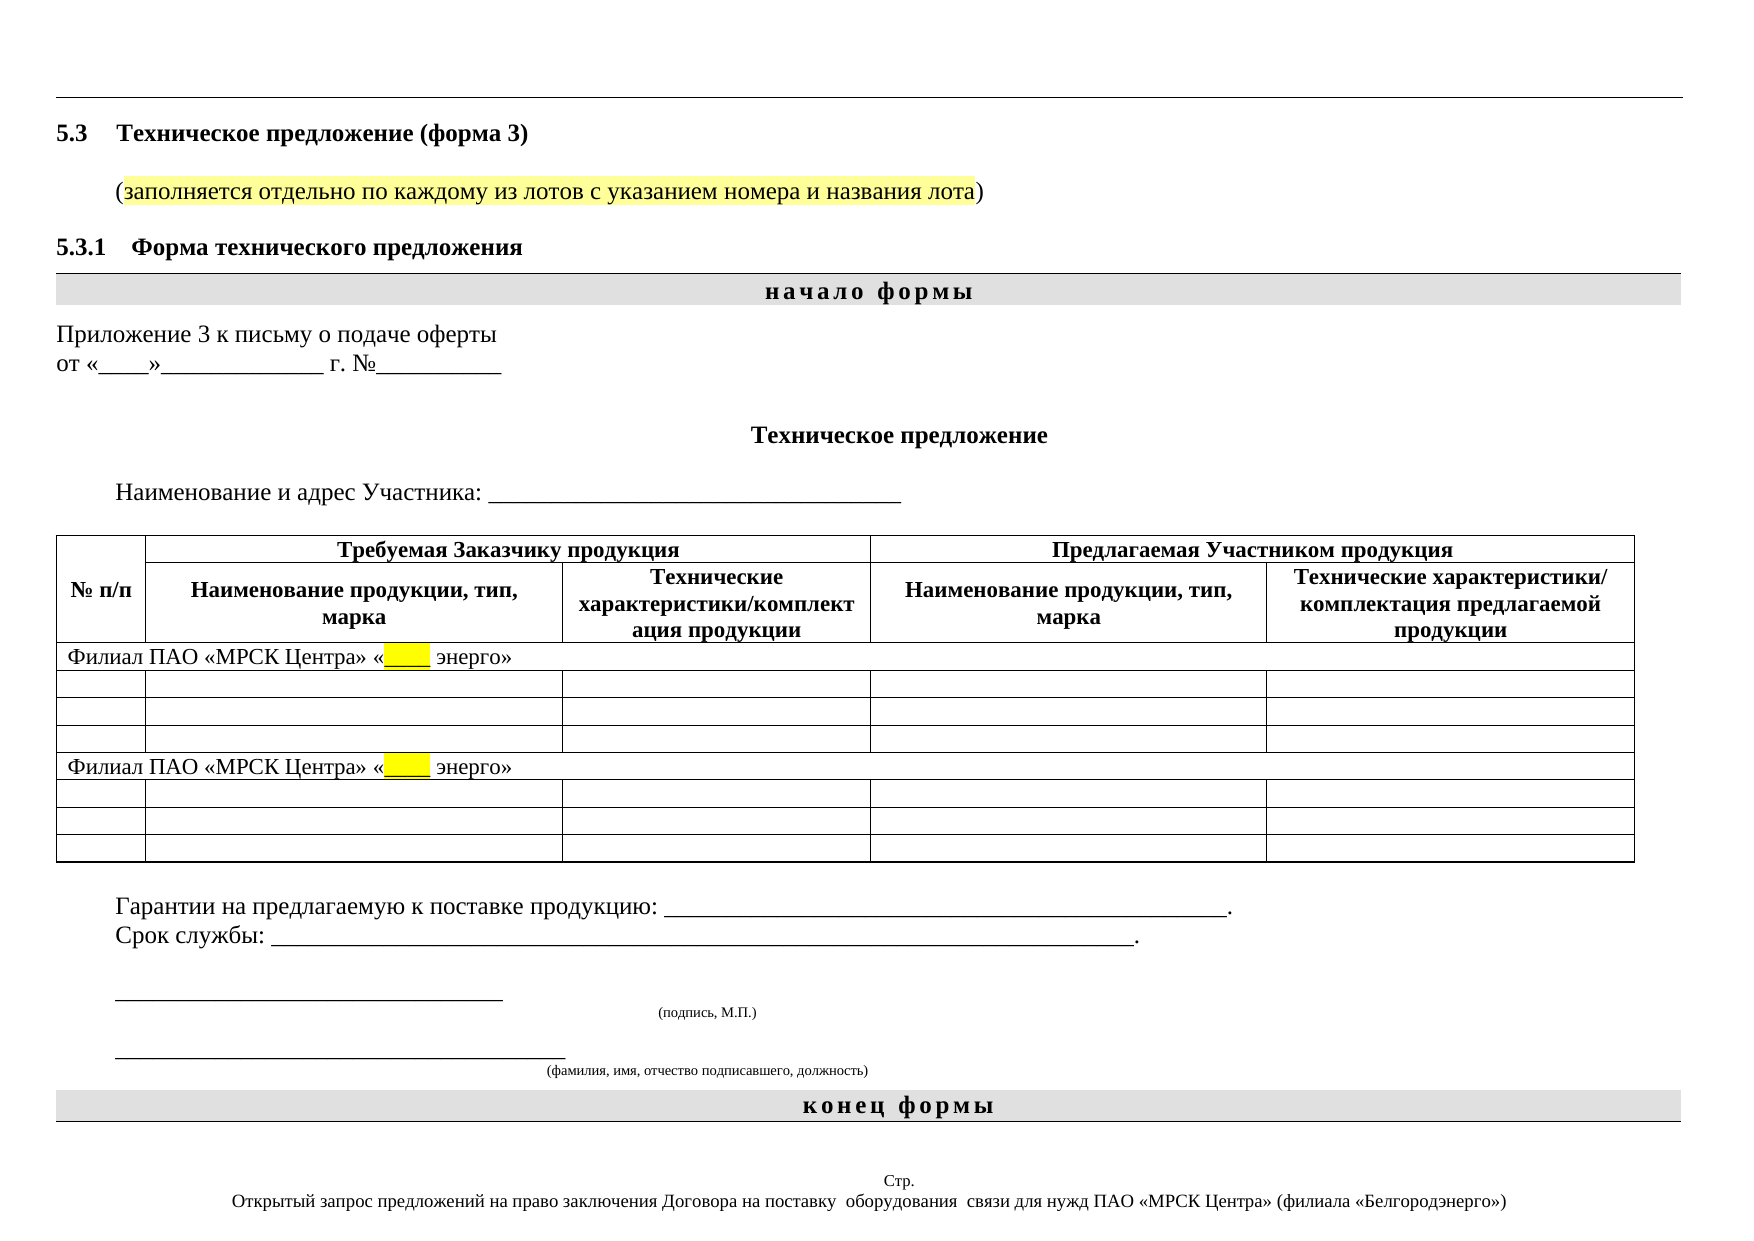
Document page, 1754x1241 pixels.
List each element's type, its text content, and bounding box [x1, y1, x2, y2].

table_cell Филиал ПАО «МРСК Центра» «____ энерго» [57, 753, 384, 779]
table_cell [57, 726, 145, 752]
table_cell [146, 726, 562, 752]
table_cell [146, 671, 562, 697]
text Гарантии на предлагаемую к поставке продукцию: _____________________________________________. [56, 891, 1683, 920]
table_cell [146, 808, 562, 834]
subtitle Техническое предложение (форма 3) [56, 118, 1683, 147]
table_cell [563, 671, 870, 697]
table_cell [146, 835, 562, 861]
table_cell [563, 726, 870, 752]
table_cell Филиал ПАО «МРСК Центра» «____ энерго» [430, 643, 1634, 670]
table_cell [871, 726, 1266, 752]
table_cell [871, 808, 1266, 834]
table_cell [57, 671, 145, 697]
text Наименование и адрес Участника: _________________________________ [56, 477, 1683, 506]
table_cell [146, 780, 562, 807]
table_cell [1267, 671, 1634, 697]
table_cell [57, 780, 145, 807]
table_cell Филиал ПАО «МРСК Центра» «____ энерго» [430, 753, 1634, 779]
table_cell [57, 835, 145, 861]
table_cell [563, 808, 870, 834]
text Техническое предложение [56, 420, 1683, 448]
table_cell [1267, 698, 1634, 724]
table_cell [871, 835, 1266, 861]
text Приложение 3 к письму о подаче оферты от «____»_____________ г. №__________ [56, 319, 1683, 377]
table_cell [57, 698, 145, 724]
text ____________________________________ [56, 1033, 1683, 1061]
table_header Требуемая Заказчику продукция [146, 536, 870, 562]
text Срок службы: _____________________________________________________________________. [56, 920, 1683, 949]
text (подпись, М.П.) [56, 1004, 1299, 1033]
table_cell Филиал ПАО «МРСК Центра» «____ энерго» [57, 643, 384, 670]
text начало формы [56, 274, 1681, 305]
table_cell Технические характеристики/ комплектация предлагаемой продукции [1267, 563, 1634, 642]
table_cell [563, 835, 870, 861]
table_cell [563, 780, 870, 807]
table_cell [146, 698, 562, 724]
text конец формы [56, 1090, 1681, 1121]
table_cell [563, 698, 870, 724]
table_cell [871, 671, 1266, 697]
table_cell Технические характеристики/комплектация продукции [563, 563, 870, 642]
text (заполняется отдельно по каждому из лотов с указанием номера и названия лота) [975, 176, 1683, 205]
table_cell [1267, 780, 1634, 807]
text _______________________________ [56, 975, 1683, 1004]
table_cell Наименование продукции, тип, марка [871, 563, 1266, 642]
table_header № п/п [57, 536, 145, 642]
table_cell [1267, 835, 1634, 861]
table_cell [871, 698, 1266, 724]
text (фамилия, имя, отчество подписавшего, должность) [56, 1061, 1299, 1090]
table_cell [57, 808, 145, 834]
table_cell Наименование продукции, тип, марка [146, 563, 562, 642]
table_cell [1267, 726, 1634, 752]
table_cell [1267, 808, 1634, 834]
subtitle Форма технического предложения [56, 232, 1683, 260]
table_cell [871, 780, 1266, 807]
table_header Предлагаемая Участником продукция [871, 536, 1634, 562]
